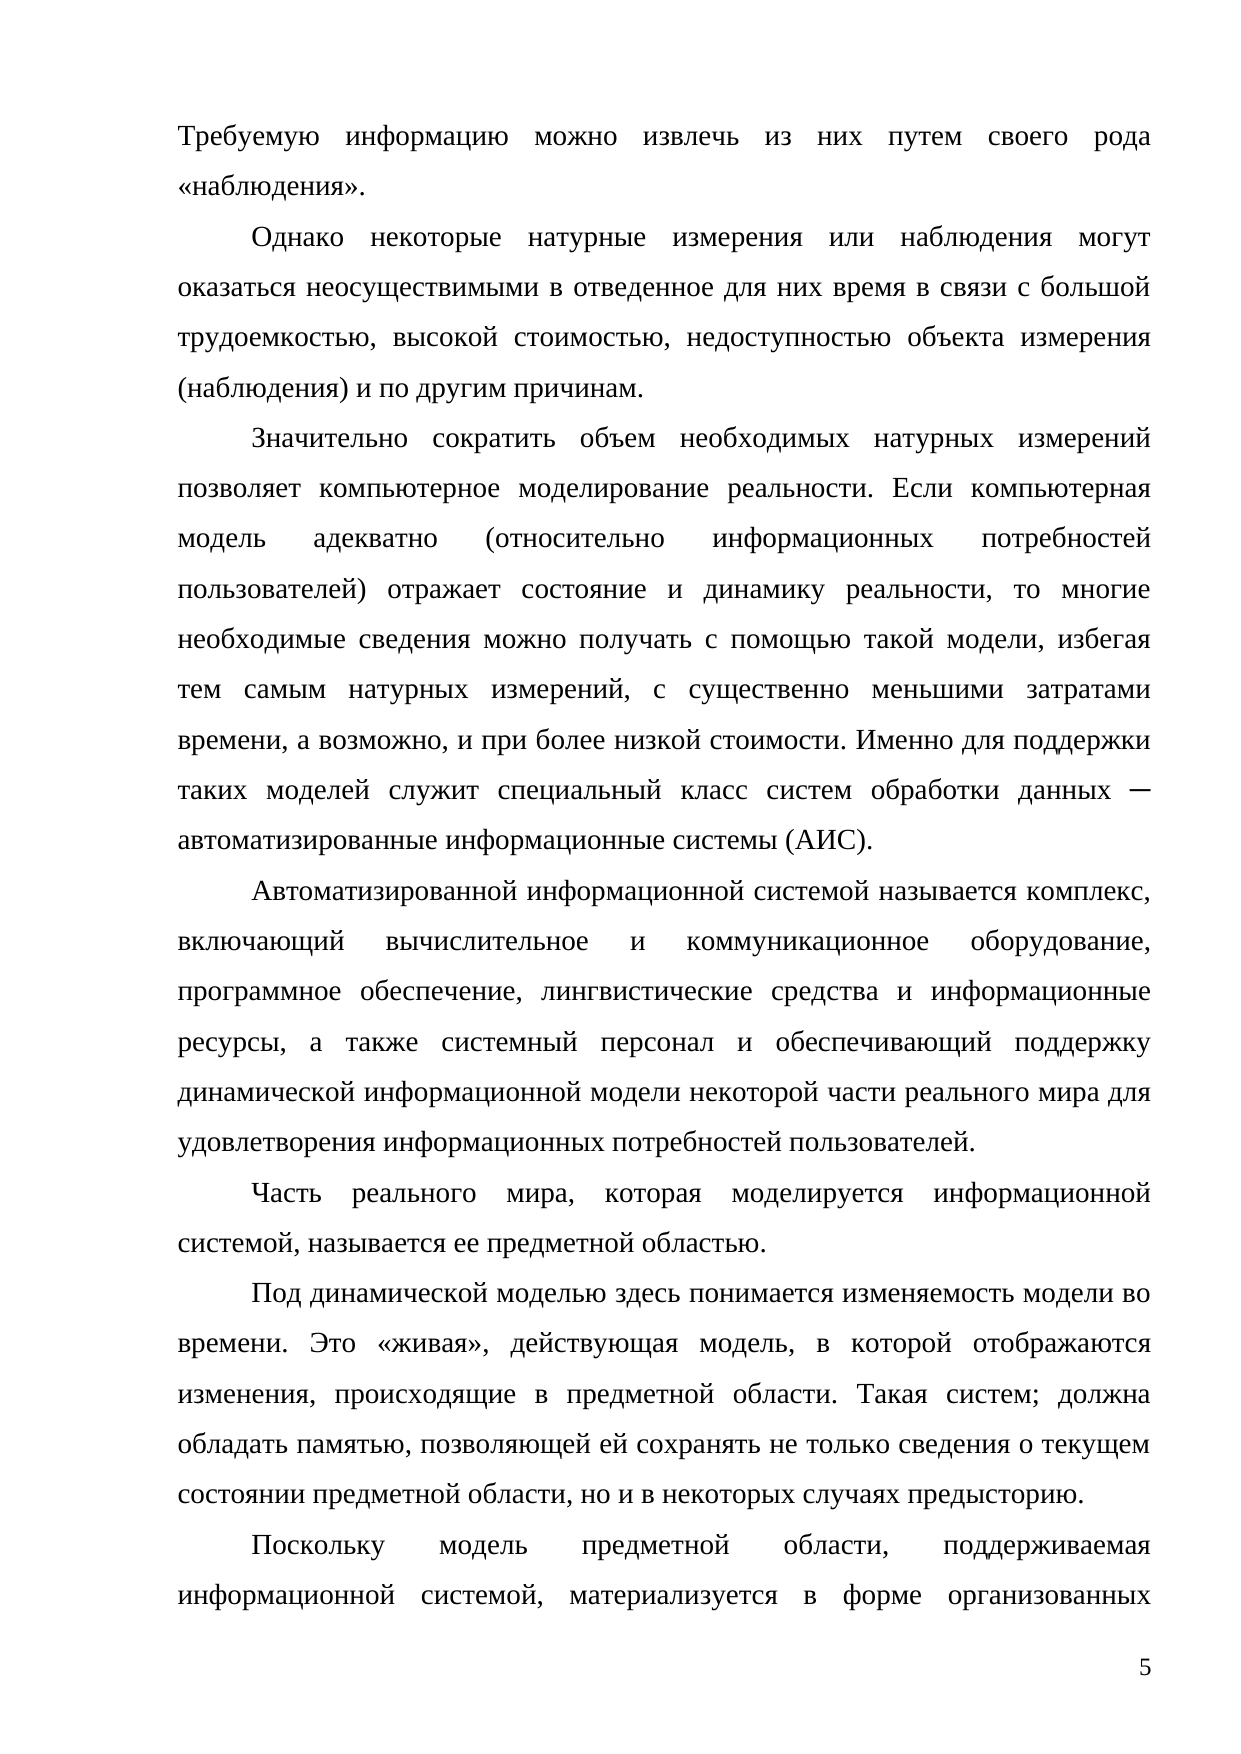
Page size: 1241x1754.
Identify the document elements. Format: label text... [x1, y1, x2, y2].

text Однако некоторые натурные измерения или наблюдения могут оказаться неосуществимыми в отведенное для них время в связи с большой трудоемкостью, высокой стоимостью, недоступностью объекта измерения (наблюдения) и по другим причинам. [177, 219, 1152, 403]
text Значительно сократить объем необходимых натурных измерений позволяет компьютерное моделирование реальности. Если компьютерная модель адекватно (относительно информационных потребностей пользователей) отражает состояние и динамику реальности, то многие необходимые сведения можно получать с помощью такой модели, избегая тем самым натурных измерений, с существенно меньшими затратами времени, а возможно, и при более низкой стоимости. Именно для поддержки таких моделей служит специальный класс систем обработки данных ─ автоматизированные информационные системы (АИС). [177, 420, 1152, 856]
text Часть реального мира, которая моделируется информационной системой, называется ее предметной областью. [177, 1175, 1152, 1258]
text Автоматизированной информационной системой называется комплекс, включающий вычислительное и коммуникационное оборудование, программное обеспечение, лингвистические средства и информационные ресурсы, а также системный персонал и обеспечивающий поддержку динамической информационной модели некоторой части реального мира для удовлетворения информационных потребностей пользователей. [177, 873, 1152, 1158]
text Под динамической моделью здесь понимается изменяемость модели во времени. Это «живая», действующая модель, в которой отображаются изменения, происходящие в предметной области. Такая систем; должна обладать памятью, позволяющей ей сохранять не только сведения о текущем состоянии предметной области, но и в некоторых случаях предысторию. [177, 1275, 1152, 1510]
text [177, 118, 1152, 202]
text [177, 1527, 1152, 1611]
